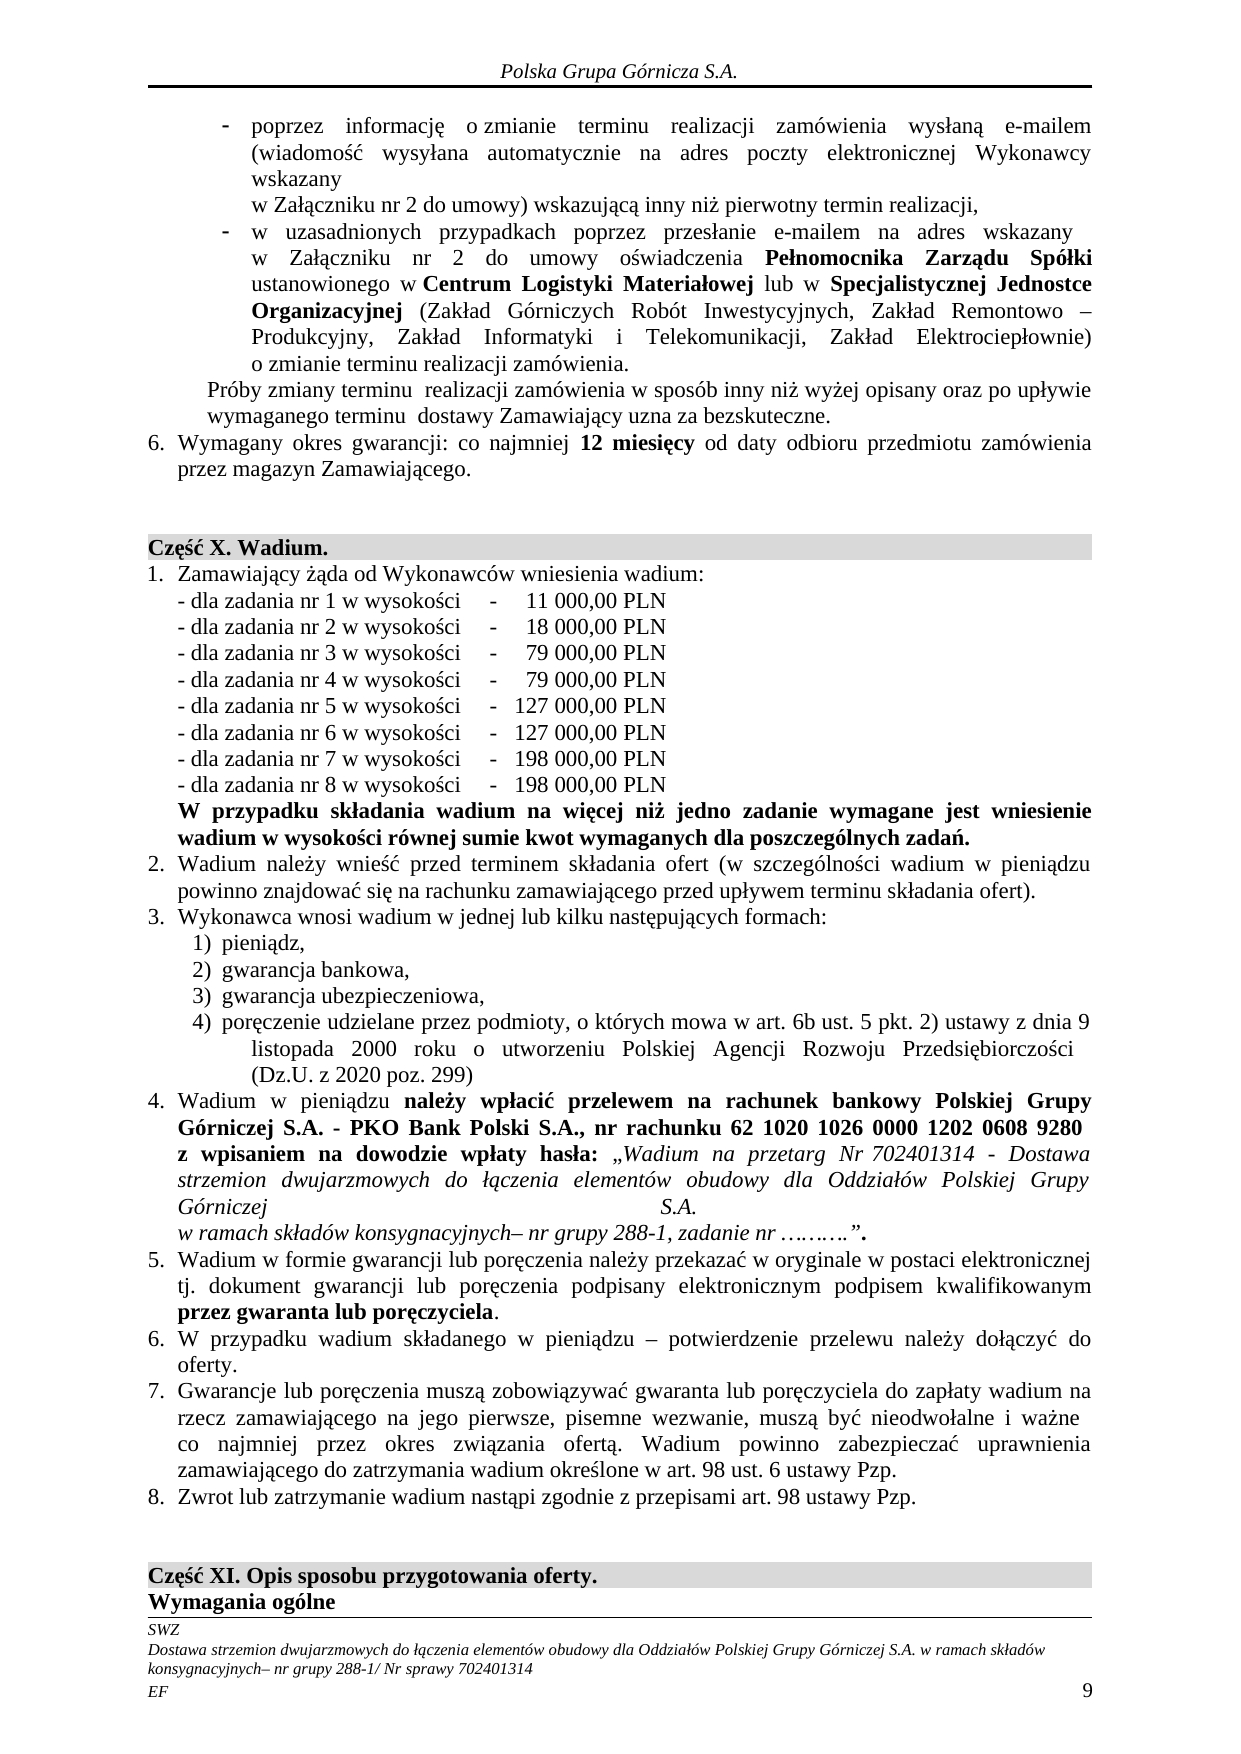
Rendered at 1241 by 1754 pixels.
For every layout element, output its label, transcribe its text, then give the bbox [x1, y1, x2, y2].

subtitle Część XI. Opis sposobu przygotowania oferty. [148, 1562, 1092, 1588]
list - dla zadania nr 4 w wysokości - 79 000,00 PLN [177, 666, 1092, 692]
list - dla zadania nr 6 w wysokości - 127 000,00 PLN [177, 718, 1092, 745]
list - dla zadania nr 1 w wysokości - 11 000,00 PLN [177, 587, 1092, 613]
list gwarancja bankowa, [192, 956, 1092, 982]
list - dla zadania nr 2 w wysokości - 18 000,00 PLN [177, 613, 1092, 639]
list Wadium w pieniądzu należy wpłacić przelewem na rachunek bankowy Polskiej Grupy Górniczej S.A. - PKO Bank Polski S.A., nr rachunku 62 1020 1026 0000 1202 0608 9280 z wpisaniem na dowodzie wpłaty hasła: „Wadium na przetarg Nr 702401314 - Dostawa strzemion dwujarzmowych do łączenia elementów obudowy dla Oddziałów Polskiej Grupy Górniczej S.A. w ramach składów konsygnacyjnych– nr grupy 288-1, zadanie nr ……….”. [148, 1087, 1092, 1246]
list Gwarancje lub poręczenia muszą zobowiązywać gwaranta lub poręczyciela do zapłaty wadium na rzecz zamawiającego na jego pierwsze, pisemne wezwanie, muszą być nieodwołalne i ważne co najmniej przez okres związania ofertą. Wadium powinno zabezpieczać uprawnienia zamawiającego do zatrzymania wadium określone w art. 98 ust. 6 ustawy Pzp. [148, 1377, 1092, 1483]
list - dla zadania nr 8 w wysokości - 198 000,00 PLN [177, 771, 1092, 798]
list - dla zadania nr 3 w wysokości - 79 000,00 PLN [177, 639, 1092, 666]
text Próby zmiany terminu realizacji zamówienia w sposób inny niż wyżej opisany oraz po upływie wymaganego terminu dostawy Zamawiający uzna za bezskuteczne. [207, 376, 1092, 429]
subtitle Część X. Wadium. [148, 534, 1092, 560]
text Wymagania ogólne [148, 1588, 1092, 1614]
list poręczenie udzielane przez podmioty, o których mowa w art. 6b ust. 5 pkt. 2) ustawy z dnia 9 listopada 2000 roku o utworzeniu Polskiej Agencji Rozwoju Przedsiębiorczości (Dz.U. z 2020 poz. 299) [192, 1008, 1092, 1087]
list Zwrot lub zatrzymanie wadium nastąpi zgodnie z przepisami art. 98 ustawy Pzp. [148, 1483, 1092, 1509]
list W przypadku wadium składanego w pieniądzu – potwierdzenie przelewu należy dołączyć do oferty. [148, 1325, 1092, 1377]
list - dla zadania nr 5 w wysokości - 127 000,00 PLN [177, 692, 1092, 718]
list W przypadku składania wadium na więcej niż jedno zadanie wymagane jest wniesienie wadium w wysokości równej sumie kwot wymaganych dla poszczególnych zadań. [177, 798, 1092, 850]
list Wykonawca wnosi wadium w jednej lub kilku następujących formach: [148, 903, 1092, 929]
list - dla zadania nr 7 w wysokości - 198 000,00 PLN [177, 745, 1092, 771]
list Zamawiający żąda od Wykonawców wniesienia wadium: [147, 560, 1092, 587]
list Wadium w formie gwarancji lub poręczenia należy przekazać w oryginale w postaci elektronicznej tj. dokument gwarancji lub poręczenia podpisany elektronicznym podpisem kwalifikowanym przez gwaranta lub poręczyciela. [148, 1246, 1092, 1325]
list pieniądz, [192, 929, 1092, 956]
list gwarancja ubezpieczeniowa, [192, 982, 1092, 1008]
list poprzez informację o zmianie terminu realizacji zamówienia wysłaną e-mailem (wiadomość wysyłana automatycznie na adres poczty elektronicznej Wykonawcy wskazany w Załączniku nr 2 do umowy) wskazującą inny niż pierwotny termin realizacji, [222, 112, 1092, 218]
list Wymagany okres gwarancji: co najmniej 12 miesięcy od daty odbioru przedmiotu zamówienia przez magazyn Zamawiającego. [148, 429, 1092, 481]
list w uzasadnionych przypadkach poprzez przesłanie e-mailem na adres wskazany w Załączniku nr 2 do umowy oświadczenia Pełnomocnika Zarządu Spółki ustanowionego w Centrum Logistyki Materiałowej lub w Specjalistycznej Jednostce Organizacyjnej (Zakład Górniczych Robót Inwestycyjnych, Zakład Remontowo – Produkcyjny, Zakład Informatyki i Telekomunikacji, Zakład Elektrociepłownie) o zmianie terminu realizacji zamówienia. [222, 218, 1092, 376]
list Wadium należy wnieść przed terminem składania ofert (w szczególności wadium w pieniądzu powinno znajdować się na rachunku zamawiającego przed upływem terminu składania ofert). [148, 850, 1092, 903]
